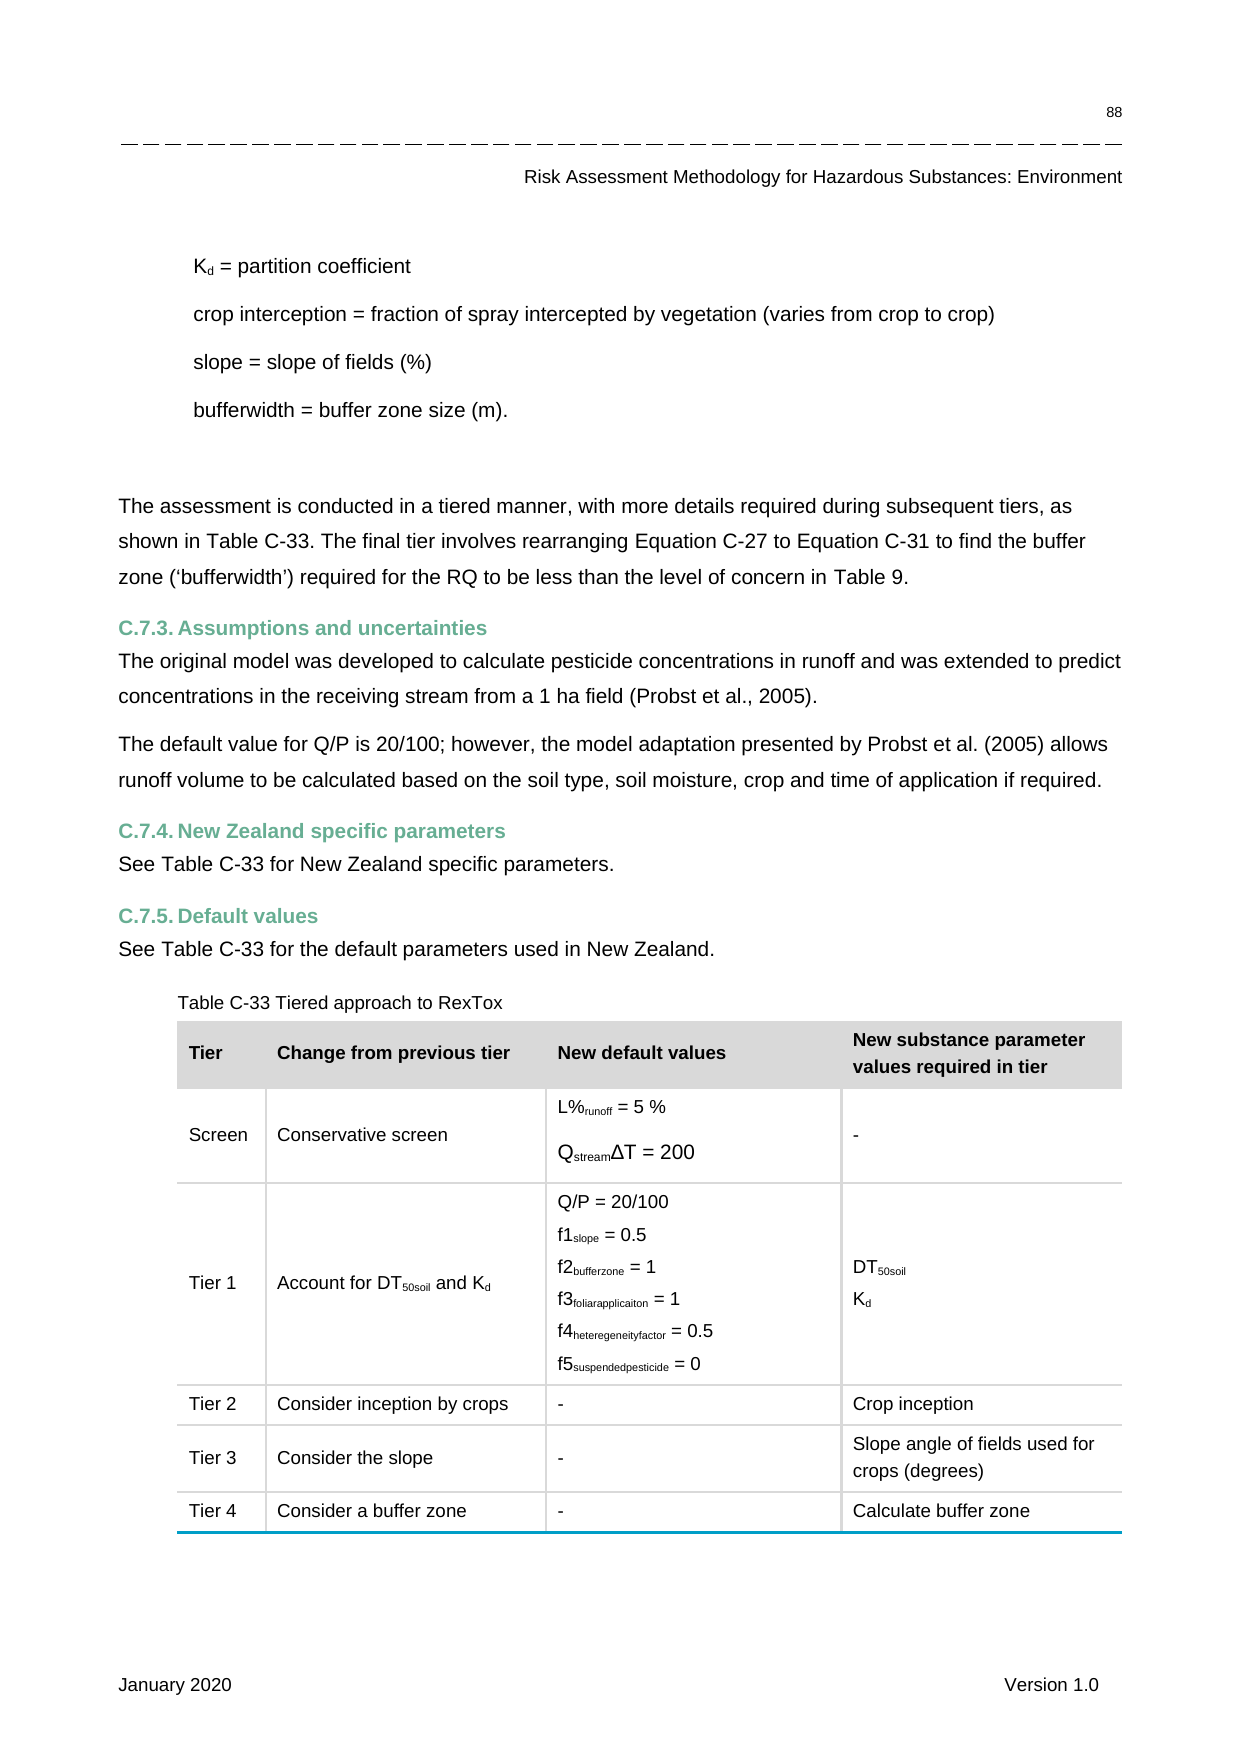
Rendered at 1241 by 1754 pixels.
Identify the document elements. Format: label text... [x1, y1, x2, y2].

table_cell - [547, 1493, 840, 1531]
list crop interception = fraction of spray intercepted by vegetation (varies from crop to crop) [193, 293, 1122, 329]
table_cell Slope angle of fields used for crops (degrees) [843, 1426, 1122, 1491]
list Kd = partition coefficient [193, 245, 1122, 281]
table_cell Consider a buffer zone [267, 1493, 545, 1531]
table_cell Consider the slope [267, 1426, 545, 1491]
text The default value for Q/P is 20/100; however, the model adaptation presented by Probst et al. (2005) allows runoff volume to be calculated based on the soil type, soil moisture, crop and time of application if required. [118, 723, 1122, 794]
table_cell Crop inception [843, 1386, 1122, 1424]
subtitle Default values [118, 904, 1122, 928]
table_cell Calculate buffer zone [843, 1493, 1122, 1531]
table_cell Q/P = 20/100 f1slope = 0.5 f2bufferzone = 1 f3foliarapplicaiton = 1 f4heteregeneityfactor = 0.5 f5suspendedpesticide = 0 [547, 1184, 840, 1384]
table_cell DT50soil Kd [843, 1184, 1122, 1384]
text The original model was developed to calculate pesticide concentrations in runoff and was extended to predict concentrations in the receiving stream from a 1 ha field (Probst et al., 2005). [118, 640, 1122, 711]
table_cell Conservative screen [267, 1089, 545, 1182]
table_cell Consider inception by crops [267, 1386, 545, 1424]
table_header New default values [546, 1021, 841, 1087]
table_cell Account for DT50soil and Kd [267, 1184, 545, 1384]
subtitle New Zealand specific parameters [118, 819, 1122, 843]
table_header Change from previous tier [266, 1021, 546, 1087]
table_cell Screen [177, 1089, 265, 1182]
table_cell Tier 3 [177, 1426, 265, 1491]
table_cell Tier 4 [177, 1493, 265, 1531]
table_header Tier [177, 1021, 266, 1087]
table_cell - [547, 1426, 840, 1491]
table_cell - [843, 1089, 1122, 1182]
list slope = slope of fields (%) [193, 341, 1122, 377]
table_cell Tier 2 [177, 1386, 265, 1424]
table_cell L%runoff = 5 % Qstream∆T = 200 [547, 1089, 840, 1182]
table_cell - [547, 1386, 840, 1424]
subtitle Assumptions and uncertainties [118, 616, 1122, 640]
table_header New substance parameter values required in tier [841, 1021, 1122, 1087]
table_cell Tier 1 [177, 1184, 265, 1384]
list bufferwidth = buffer zone size (m). [193, 389, 1122, 424]
